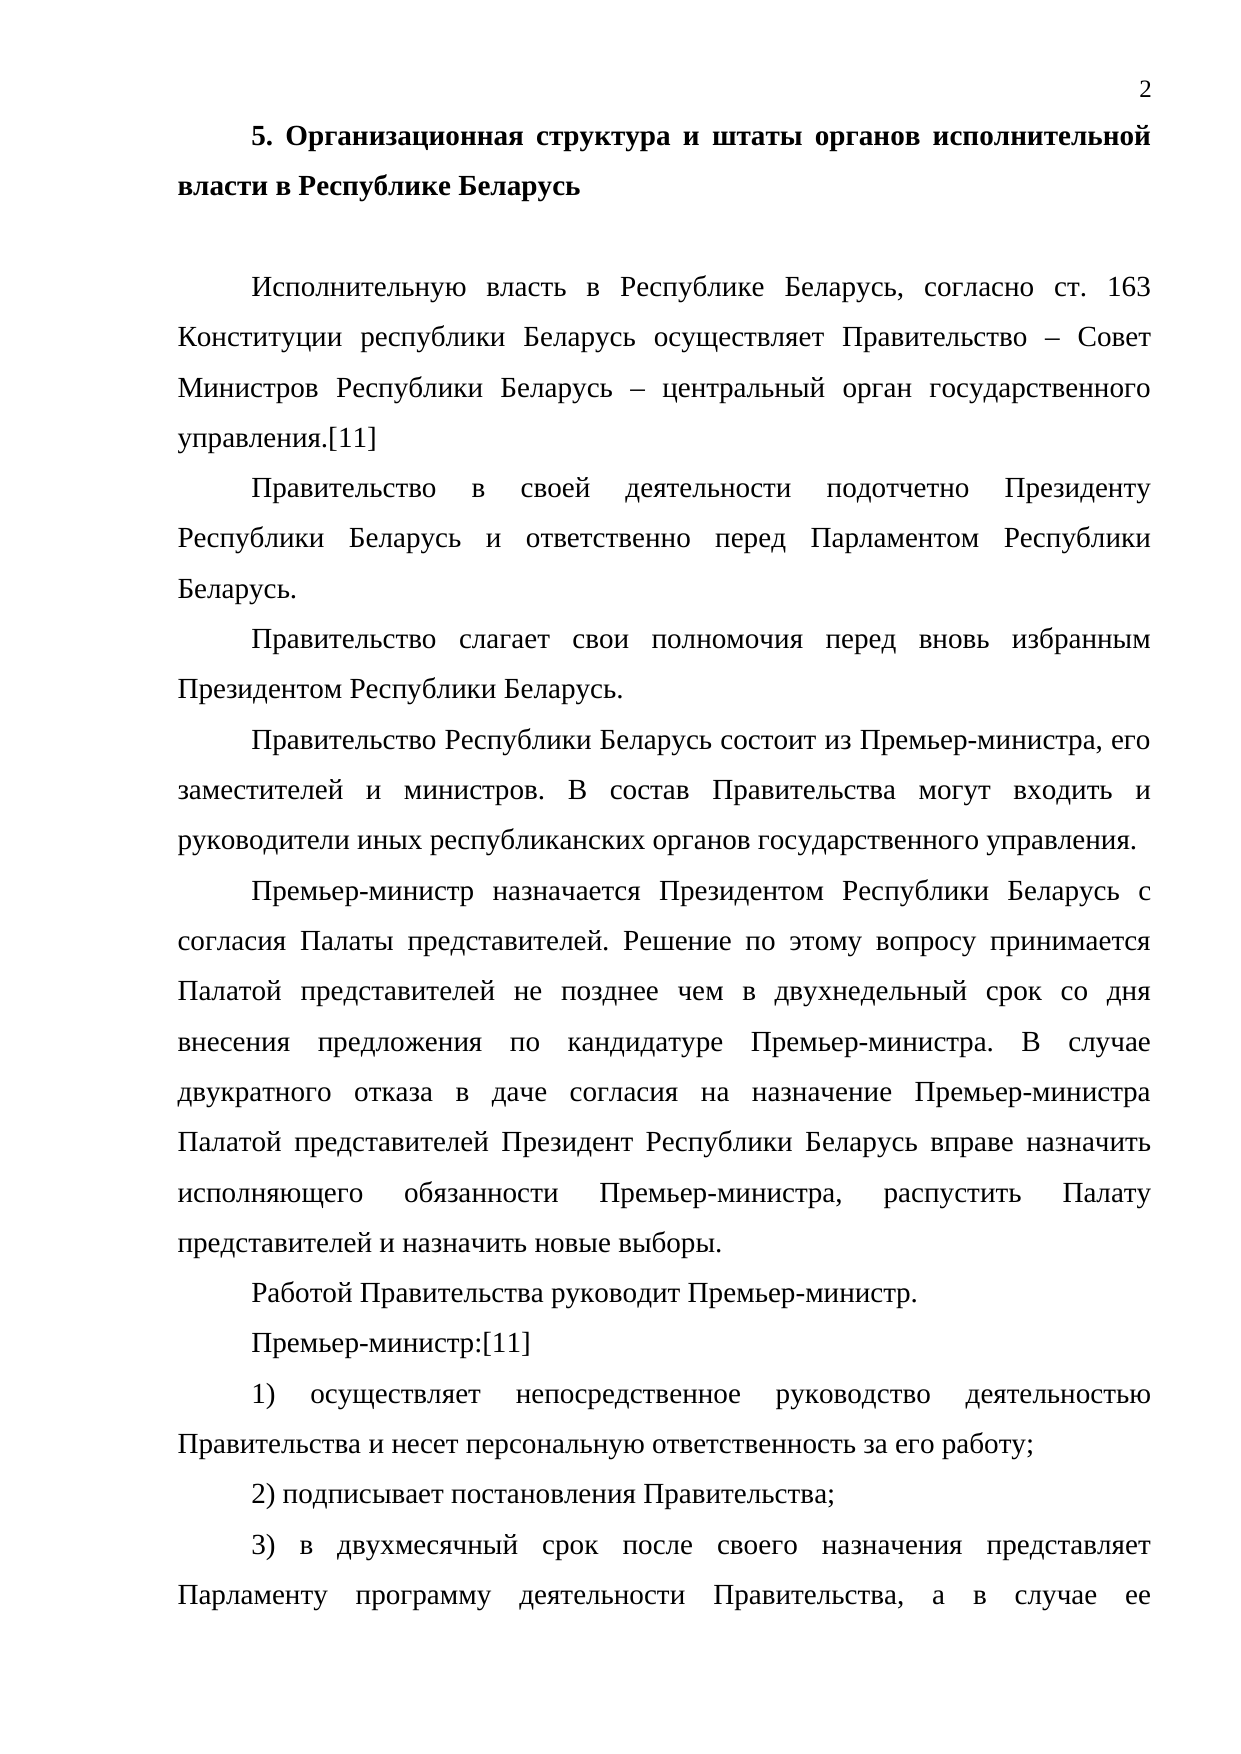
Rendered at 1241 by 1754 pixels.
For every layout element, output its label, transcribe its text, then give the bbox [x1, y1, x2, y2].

text Премьер-министр назначается Президентом Республики Беларусь с согласия Палаты представителей. Решение по этому вопросу принимается Палатой представителей не позднее чем в двухнедельный срок со дня внесения предложения по кандидатуре Премьер-министра. В случае двукратного отказа в даче согласия на назначение Премьер-министра Палатой представителей Президент Республики Беларусь вправе назначить исполняющего обязанности Премьер-министра, распустить Палату представителей и назначить новые выборы. [177, 873, 1152, 1258]
text Правительство в своей деятельности подотчетно Президенту Республики Беларусь и ответственно перед Парламентом Республики Беларусь. [177, 470, 1152, 604]
text Работой Правительства руководит Премьер-министр. [177, 1275, 1152, 1309]
text Правительство слагает свои полномочия перед вновь избранным Президентом Республики Беларусь. [177, 621, 1152, 705]
text Правительство Республики Беларусь состоит из Премьер-министра, его заместителей и министров. В состав Правительства могут входить и руководители иных республиканских органов государственного управления. [177, 722, 1152, 856]
text 5. Организационная структура и штаты органов исполнительной власти в Республике Беларусь [177, 118, 1152, 202]
text Исполнительную власть в Республике Беларусь, согласно ст. 163 Конституции республики Беларусь осуществляет Правительство – Совет Министров Республики Беларусь – центральный орган государственного управления.[11] [177, 269, 1152, 453]
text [177, 1527, 1152, 1611]
text 1) осуществляет непосредственное руководство деятельностью Правительства и несет персональную ответственность за его работу; [177, 1376, 1152, 1460]
text 2) подписывает постановления Правительства; [177, 1477, 1152, 1510]
text Премьер-министр:[11] [177, 1326, 1152, 1359]
